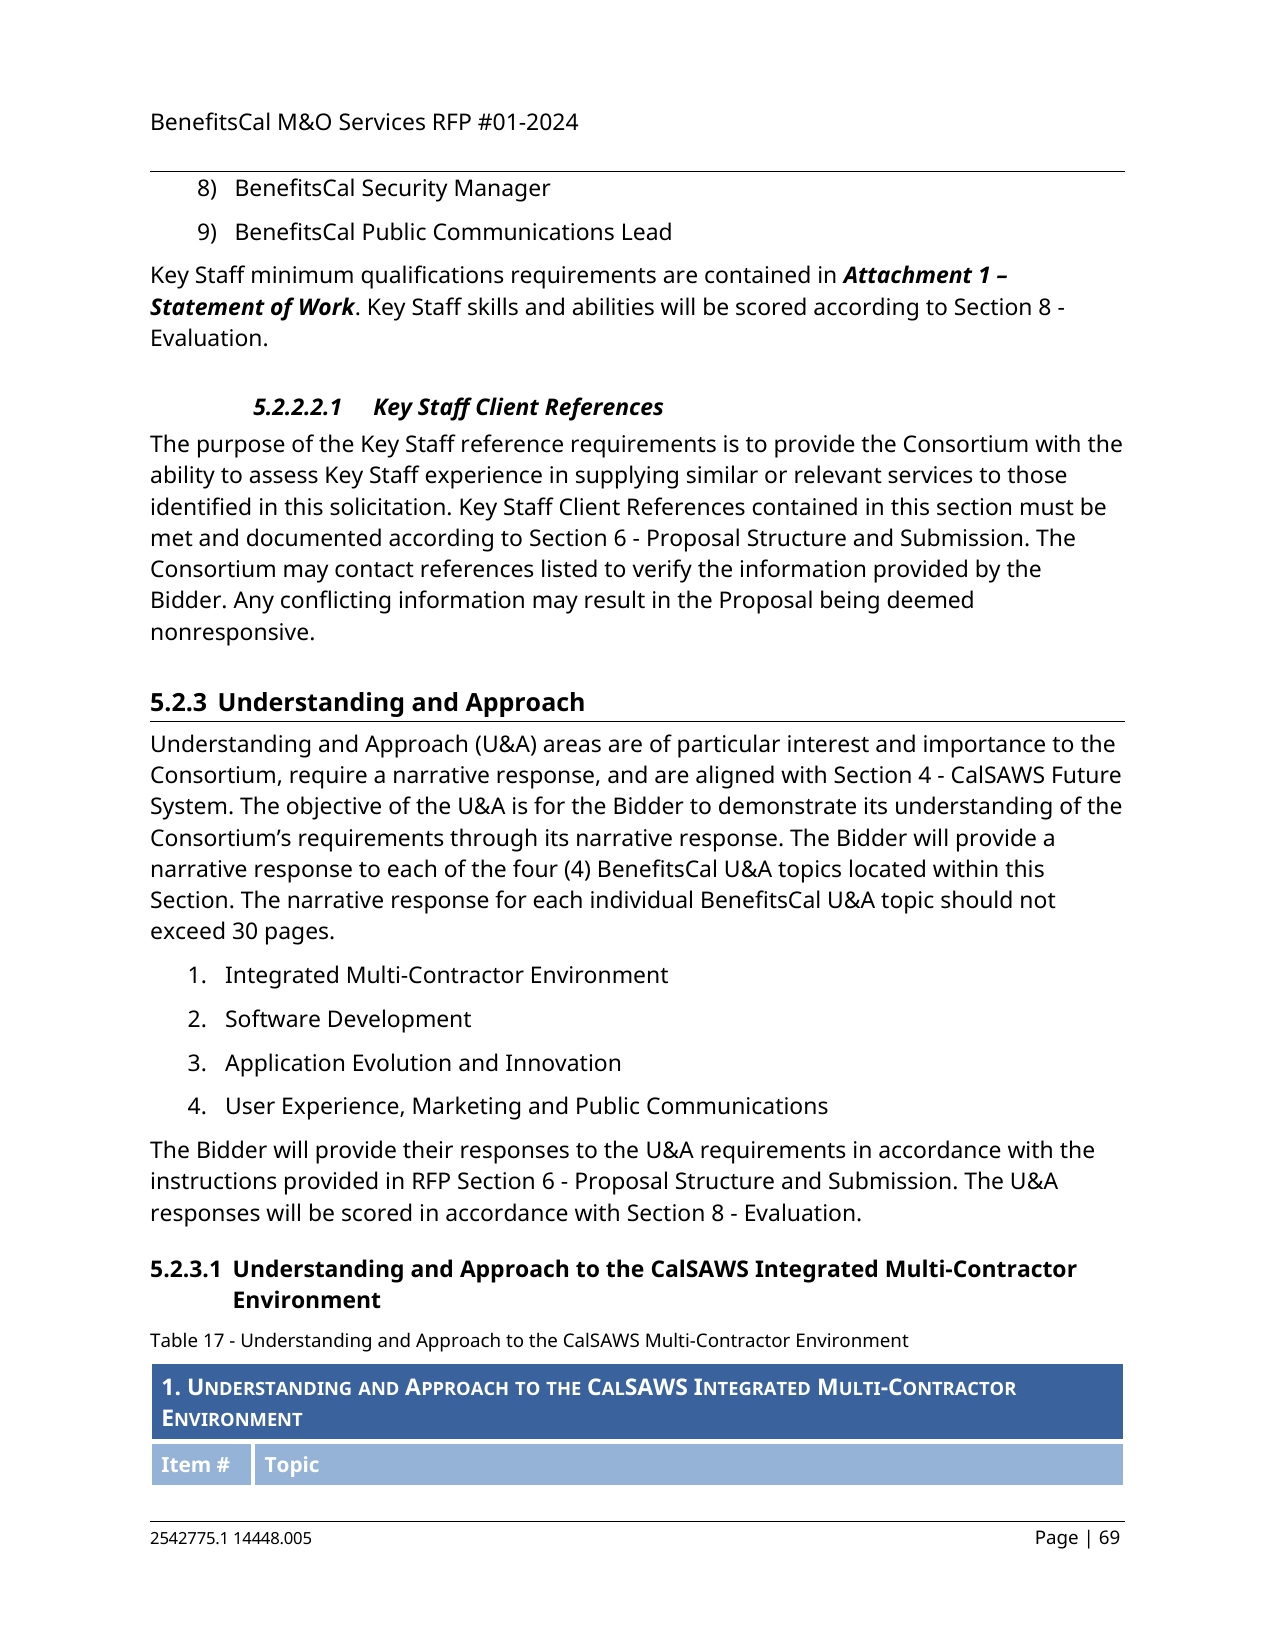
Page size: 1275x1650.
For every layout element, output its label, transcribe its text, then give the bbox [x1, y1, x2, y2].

list BenefitsCal Public Communications Lead [197, 216, 1125, 247]
text The Bidder will provide their responses to the U&A requirements in accordance with the instructions provided in RFP Section 6 - Proposal Structure and Submission. The U&A responses will be scored in accordance with Section 8 - Evaluation. [150, 1134, 1125, 1228]
list Integrated Multi-Contractor Environment [187, 959, 1125, 990]
text Key Staff minimum qualifications requirements are contained in Attachment 1 – Statement of Work. Key Staff skills and abilities will be scored according to Section 8 - Evaluation. [150, 259, 1125, 353]
table_cell Item # [152, 1444, 251, 1485]
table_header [152, 1364, 1123, 1439]
table_cell Topic [255, 1444, 1123, 1485]
list Software Development [187, 1003, 1125, 1034]
list User Experience, Marketing and Public Communications [187, 1090, 1125, 1122]
subtitle Key Staff Client References [253, 391, 1125, 422]
list Application Evolution and Innovation [187, 1047, 1125, 1078]
text Table 17 - Understanding and Approach to the CalSAWS Multi-Contractor Environment [150, 1328, 1125, 1353]
list BenefitsCal Security Manager [197, 172, 1125, 203]
text Understanding and Approach (U&A) areas are of particular interest and importance to the Consortium, require a narrative response, and are aligned with Section 4 - CalSAWS Future System. The objective of the U&A is for the Bidder to demonstrate its understanding of the Consortium’s requirements through its narrative response. The Bidder will provide a narrative response to each of the four (4) BenefitsCal U&A topics located within this Section. The narrative response for each individual BenefitsCal U&A topic should not exceed 30 pages. [150, 728, 1125, 947]
subtitle Understanding and Approach [150, 684, 1125, 721]
subtitle Understanding and Approach to the CalSAWS Integrated Multi-Contractor Environment [150, 1253, 1125, 1315]
text The purpose of the Key Staff reference requirements is to provide the Consortium with the ability to assess Key Staff experience in supplying similar or relevant services to those identified in this solicitation. Key Staff Client References contained in this section must be met and documented according to Section 6 - Proposal Structure and Submission. The Consortium may contact references listed to verify the information provided by the Bidder. Any conflicting information may result in the Proposal being deemed nonresponsive. [150, 428, 1125, 647]
